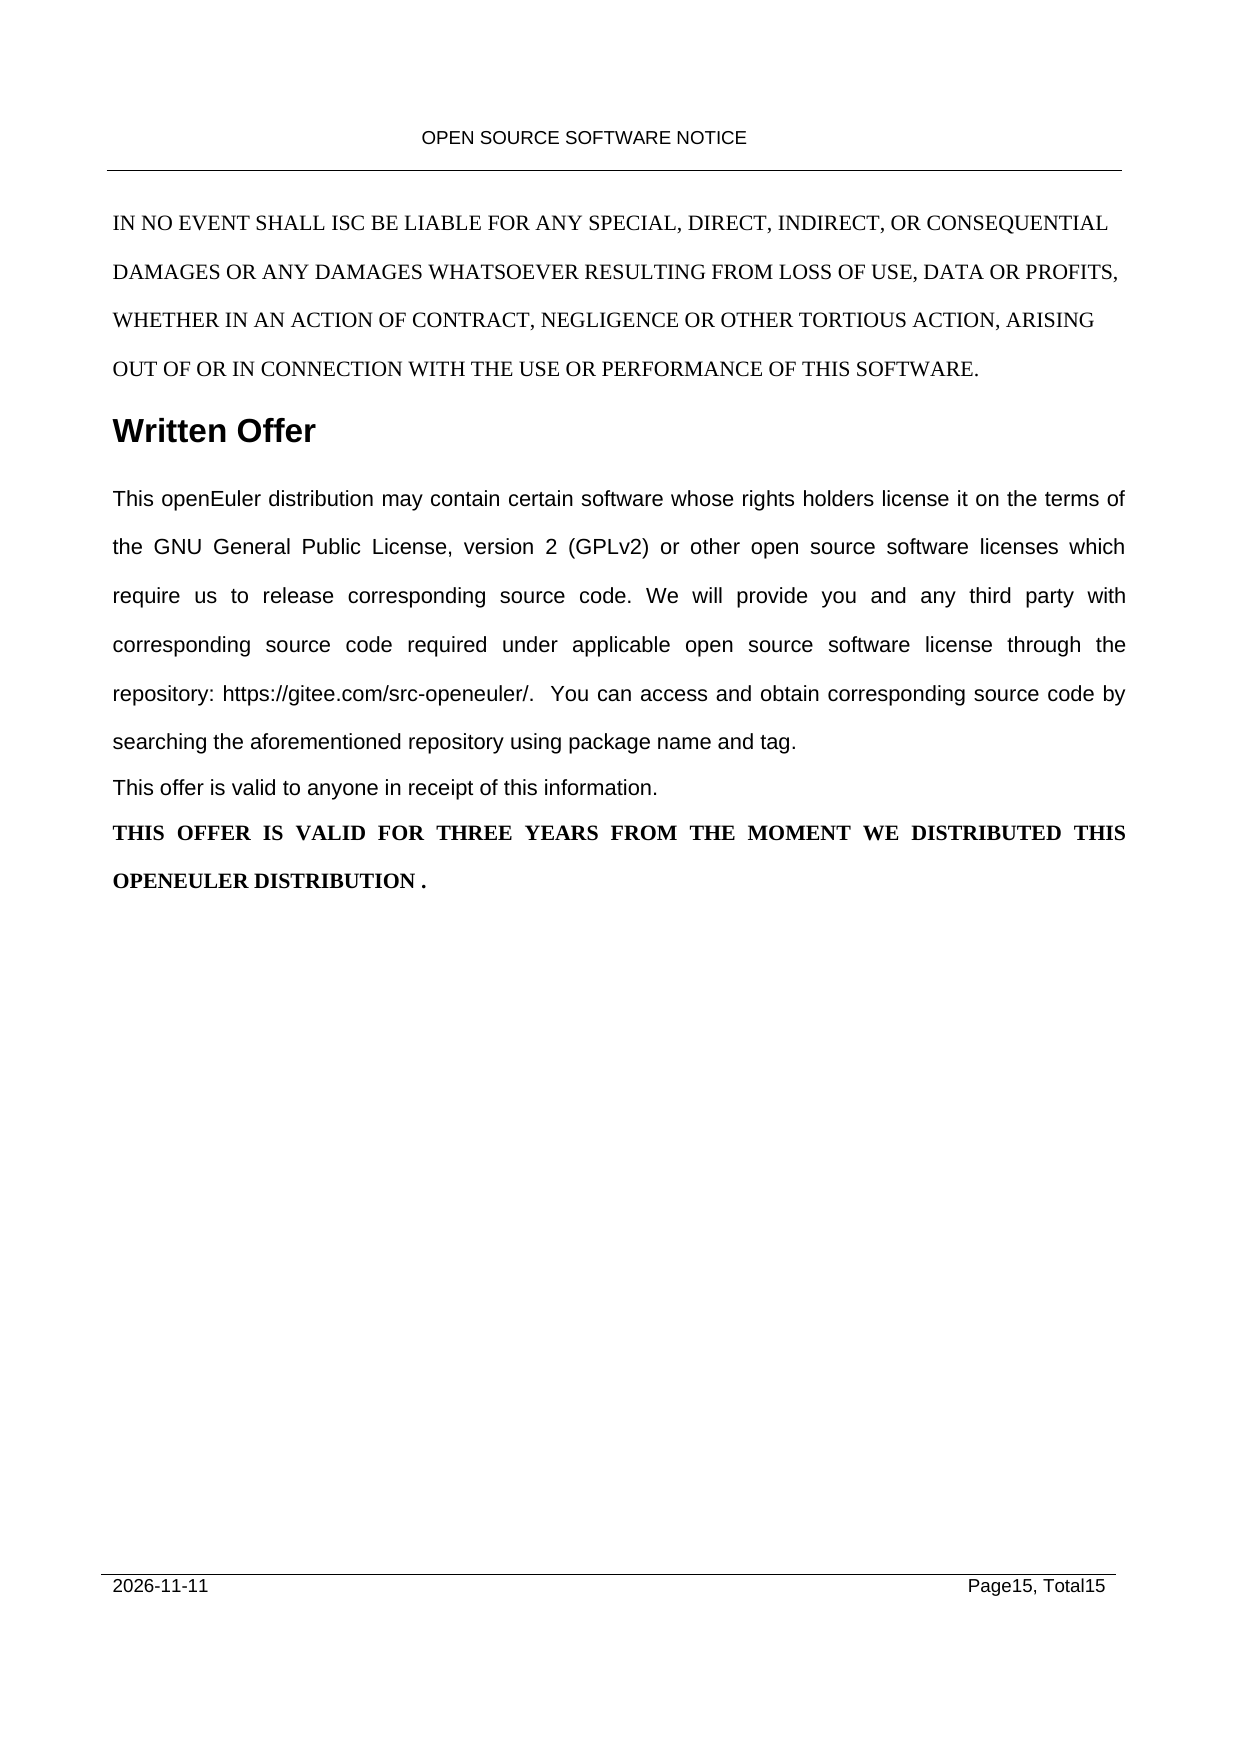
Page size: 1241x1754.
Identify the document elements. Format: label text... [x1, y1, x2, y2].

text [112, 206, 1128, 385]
text THIS OFFER IS VALID FOR THREE YEARS FROM THE MOMENT WE DISTRIBUTED THIS OPENEULER DISTRIBUTION . [112, 816, 1128, 897]
text This offer is valid to anyone in receipt of this information. [112, 771, 1128, 803]
text This openEuler distribution may contain certain software whose rights holders license it on the terms of the GNU General Public License, version 2 (GPLv2) or other open source software licenses which require us to release corresponding source code. We will provide you and any third party with corresponding source code required under applicable open source software license through the repository: https://gitee.com/src-openeuler/. You can access and obtain corresponding source code by searching the aforementioned repository using package name and tag. [112, 482, 1128, 758]
text Written Offer [112, 398, 1128, 463]
